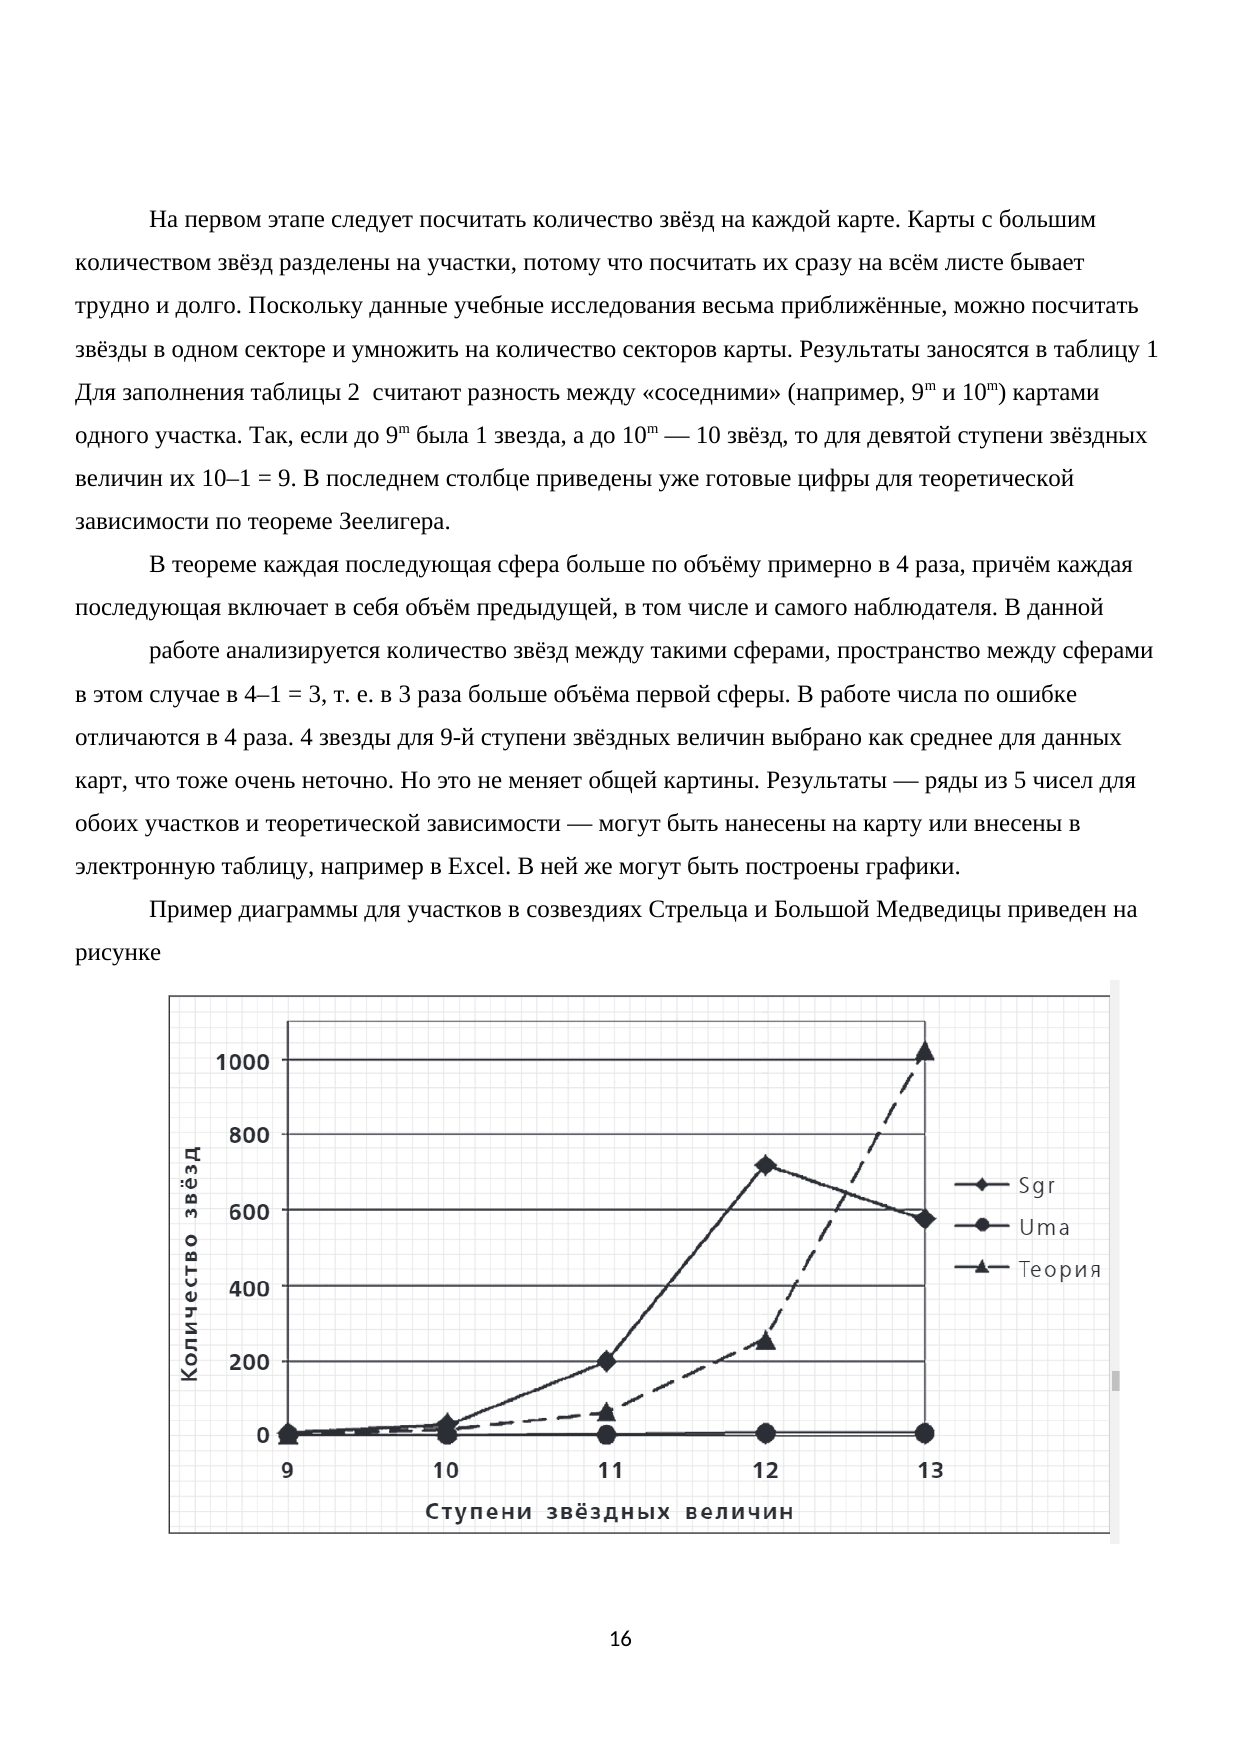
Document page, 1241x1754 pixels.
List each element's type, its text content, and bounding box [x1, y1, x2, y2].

text Пример диаграммы для участков в созвездиях Стрельца и Большой Медведицы приведен на рисунке [75, 894, 1165, 966]
text работе анализируется количество звёзд между такими сферами, пространство между сферами в этом случае в 4–1 = 3, т. е. в 3 раза больше объёма первой сферы. В работе числа по ошибке отличаются в 4 раза. 4 звезды для 9-й ступени звёздных величин выбрано как среднее для данных карт, что тоже очень неточно. Но это не меняет общей картины. Результаты — ряды из 5 чисел для обоих участков и теоретической зависимости — могут быть нанесены на карту или внесены в электронную таблицу, например в Excel. В ней же могут быть построены графики. [75, 636, 1165, 880]
picture [148, 980, 1120, 1544]
text В теореме каждая последующая сфера больше по объёму примерно в 4 раза, причём каждая последующая включает в себя объём предыдущей, в том числе и самого наблюдателя. В данной [75, 549, 1165, 621]
text На первом этапе следует посчитать количество звёзд на каждой карте. Карты с большим количеством звёзд разделены на участки, потому что посчитать их сразу на всём листе бывает трудно и долго. Поскольку данные учебные исследования весьма приближённые, можно посчитать звёзды в одном секторе и умножить на количество секторов карты. Результаты заносятся в таблицу 1 Для заполнения таблицы 2 считают разность между «соседними» (например, 9m и 10m) картами одного участка. Так, если до 9m была 1 звезда, а до 10m — 10 звёзд, то для девятой ступени звёздных величин их 10–1 = 9. В последнем столбце приведены уже готовые цифры для теоретической зависимости по теореме Зеелигера. [75, 204, 1165, 535]
